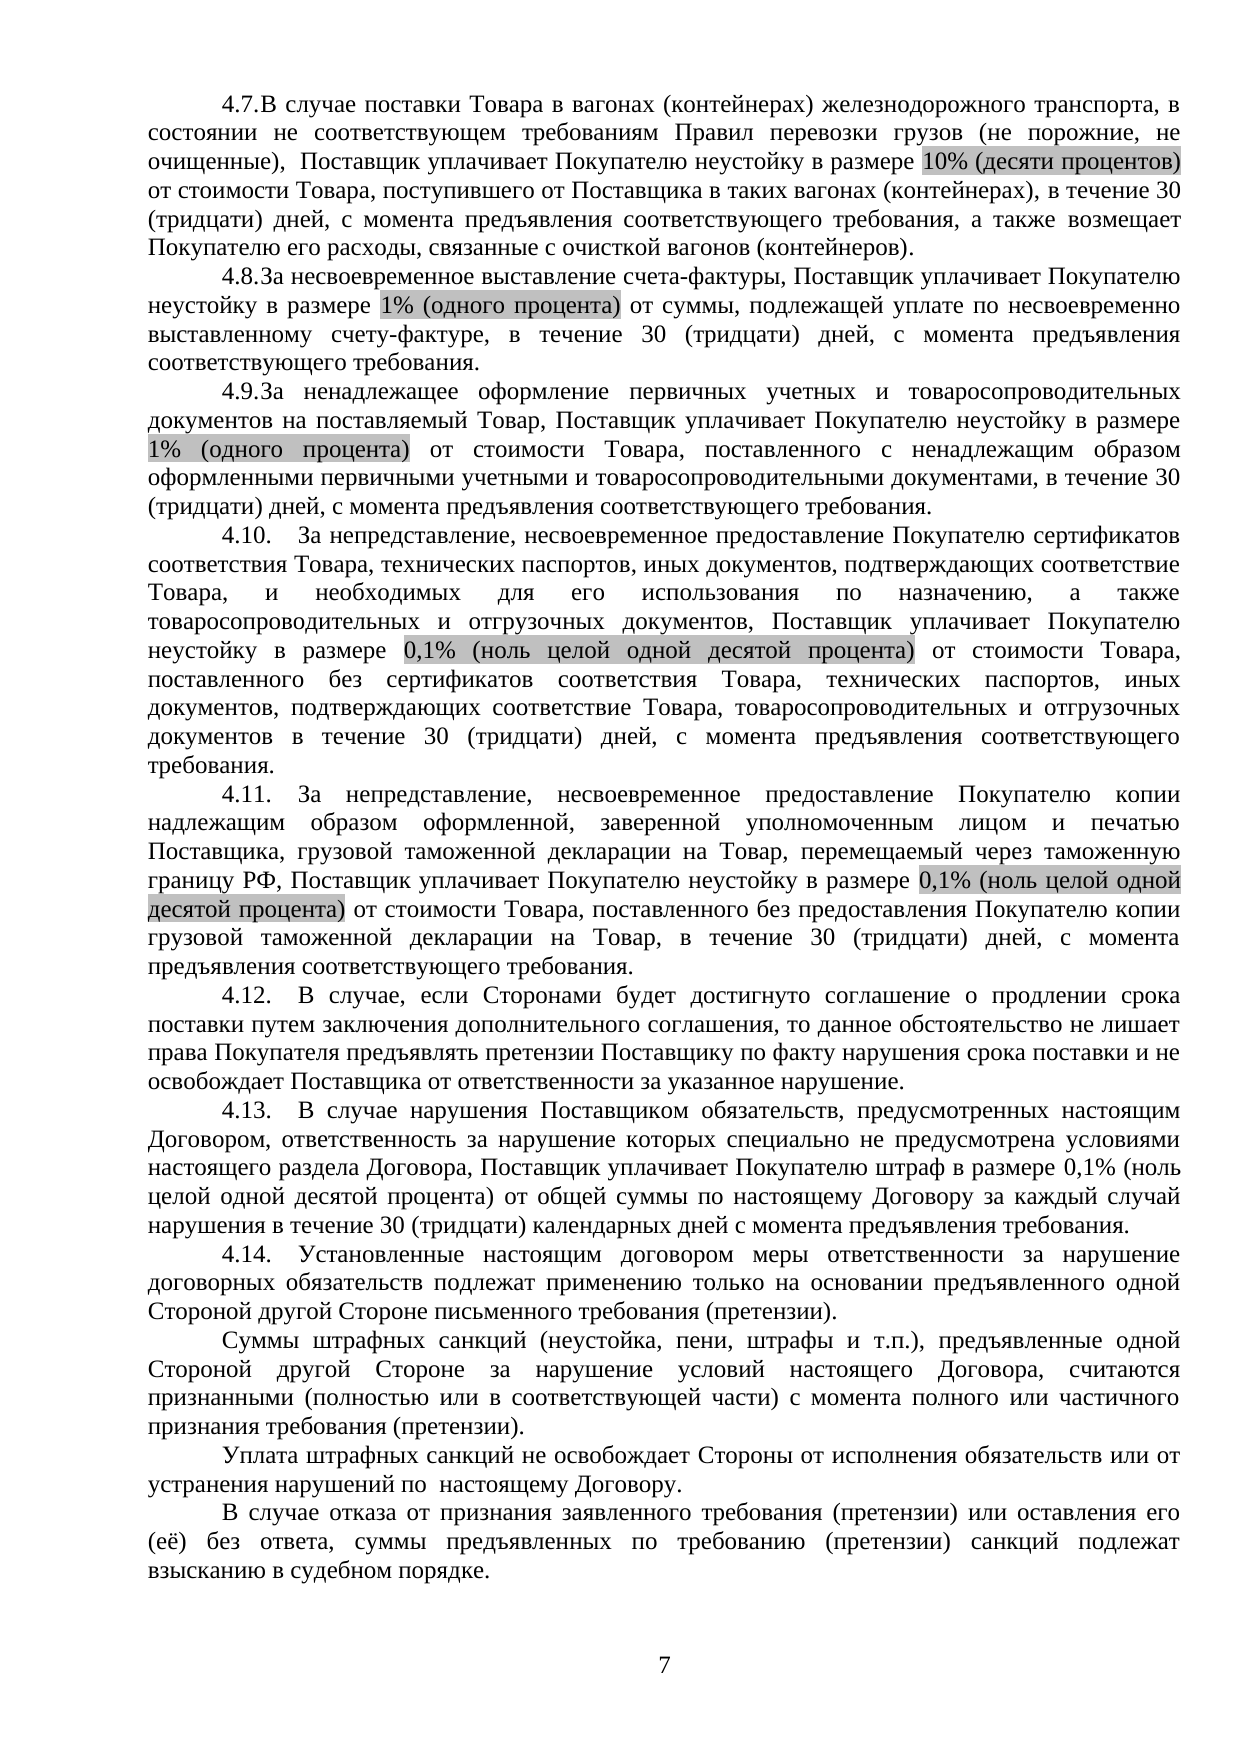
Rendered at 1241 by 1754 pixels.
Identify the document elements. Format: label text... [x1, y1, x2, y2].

list Установленные настоящим договором меры ответственности за нарушение договорных обязательств подлежат применению только на основании предъявленного одной Стороной другой Стороне письменного требования (претензии). [148, 1239, 1181, 1325]
list За непредставление, несвоевременное предоставление Покупателю копии надлежащим образом оформленной, заверенной уполномоченным лицом и печатью Поставщика, грузовой таможенной декларации на Товар, перемещаемый через таможенную границу РФ, Поставщик уплачивает Покупателю неустойку в размере 0,1% (ноль целой одной десятой процента) от стоимости Товара, поставленного без предоставления Покупателю копии грузовой таможенной декларации на Товар, в течение 30 (тридцати) дней, с момента предъявления соответствующего требования. [148, 779, 1181, 980]
text Суммы штрафных санкций (неустойка, пени, штрафы и т.п.), предъявленные одной Стороной другой Стороне за нарушение условий настоящего Договора, считаются признанными (полностью или в соответствующей части) с момента полного или частичного признания требования (претензии). [148, 1325, 1181, 1440]
list За несвоевременное выставление счета-фактуры, Поставщик уплачивает Покупателю неустойку в размере 1% (одного процента) от суммы, подлежащей уплате по несвоевременно выставленному счету-фактуре, в течение 30 (тридцати) дней, с момента предъявления соответствующего требования. [148, 261, 1181, 376]
text В случае отказа от признания заявленного требования (претензии) или оставления его (её) без ответа, суммы предъявленных по требованию (претензии) санкций подлежат взысканию в судебном порядке. [148, 1497, 1181, 1584]
list В случае, если Сторонами будет достигнуто соглашение о продлении срока поставки путем заключения дополнительного соглашения, то данное обстоятельство не лишает права Покупателя предъявлять претензии Поставщику по факту нарушения срока поставки и не освобождает Поставщика от ответственности за указанное нарушение. [148, 980, 1181, 1095]
list За непредставление, несвоевременное предоставление Покупателю сертификатов соответствия Товара, технических паспортов, иных документов, подтверждающих соответствие Товара, и необходимых для его использования по назначению, а также товаросопроводительных и отгрузочных документов, Поставщик уплачивает Покупателю неустойку в размере 0,1% (ноль целой одной десятой процента) от стоимости Товара, поставленного без сертификатов соответствия Товара, технических паспортов, иных документов, подтверждающих соответствие Товара, товаросопроводительных и отгрузочных документов в течение 30 (тридцати) дней, с момента предъявления соответствующего требования. [148, 520, 1181, 779]
list В случае нарушения Поставщиком обязательств, предусмотренных настоящим Договором, ответственность за нарушение которых специально не предусмотрена условиями настоящего раздела Договора, Поставщик уплачивает Покупателю штраф в размере 0,1% (ноль целой одной десятой процента) от общей суммы по настоящему Договору за каждый случай нарушения в течение 30 (тридцати) календарных дней с момента предъявления требования. [148, 1095, 1181, 1239]
list За ненадлежащее оформление первичных учетных и товаросопроводительных документов на поставляемый Товар, Поставщик уплачивает Покупателю неустойку в размере 1% (одного процента) от стоимости Товара, поставленного с ненадлежащим образом оформленными первичными учетными и товаросопроводительными документами, в течение 30 (тридцати) дней, с момента предъявления соответствующего требования. [148, 376, 1181, 520]
list В случае поставки Товара в вагонах (контейнерах) железнодорожного транспорта, в состоянии не соответствующем требованиям Правил перевозки грузов (не порожние, не очищенные), Поставщик уплачивает Покупателю неустойку в размере 10% (десяти процентов) от стоимости Товара, поступившего от Поставщика в таких вагонах (контейнерах), в течение 30 (тридцати) дней, с момента предъявления соответствующего требования, а также возмещает Покупателю его расходы, связанные с очисткой вагонов (контейнеров). [148, 89, 1181, 261]
text Уплата штрафных санкций не освобождает Стороны от исполнения обязательств или от устранения нарушений по настоящему Договору. [148, 1440, 1181, 1497]
